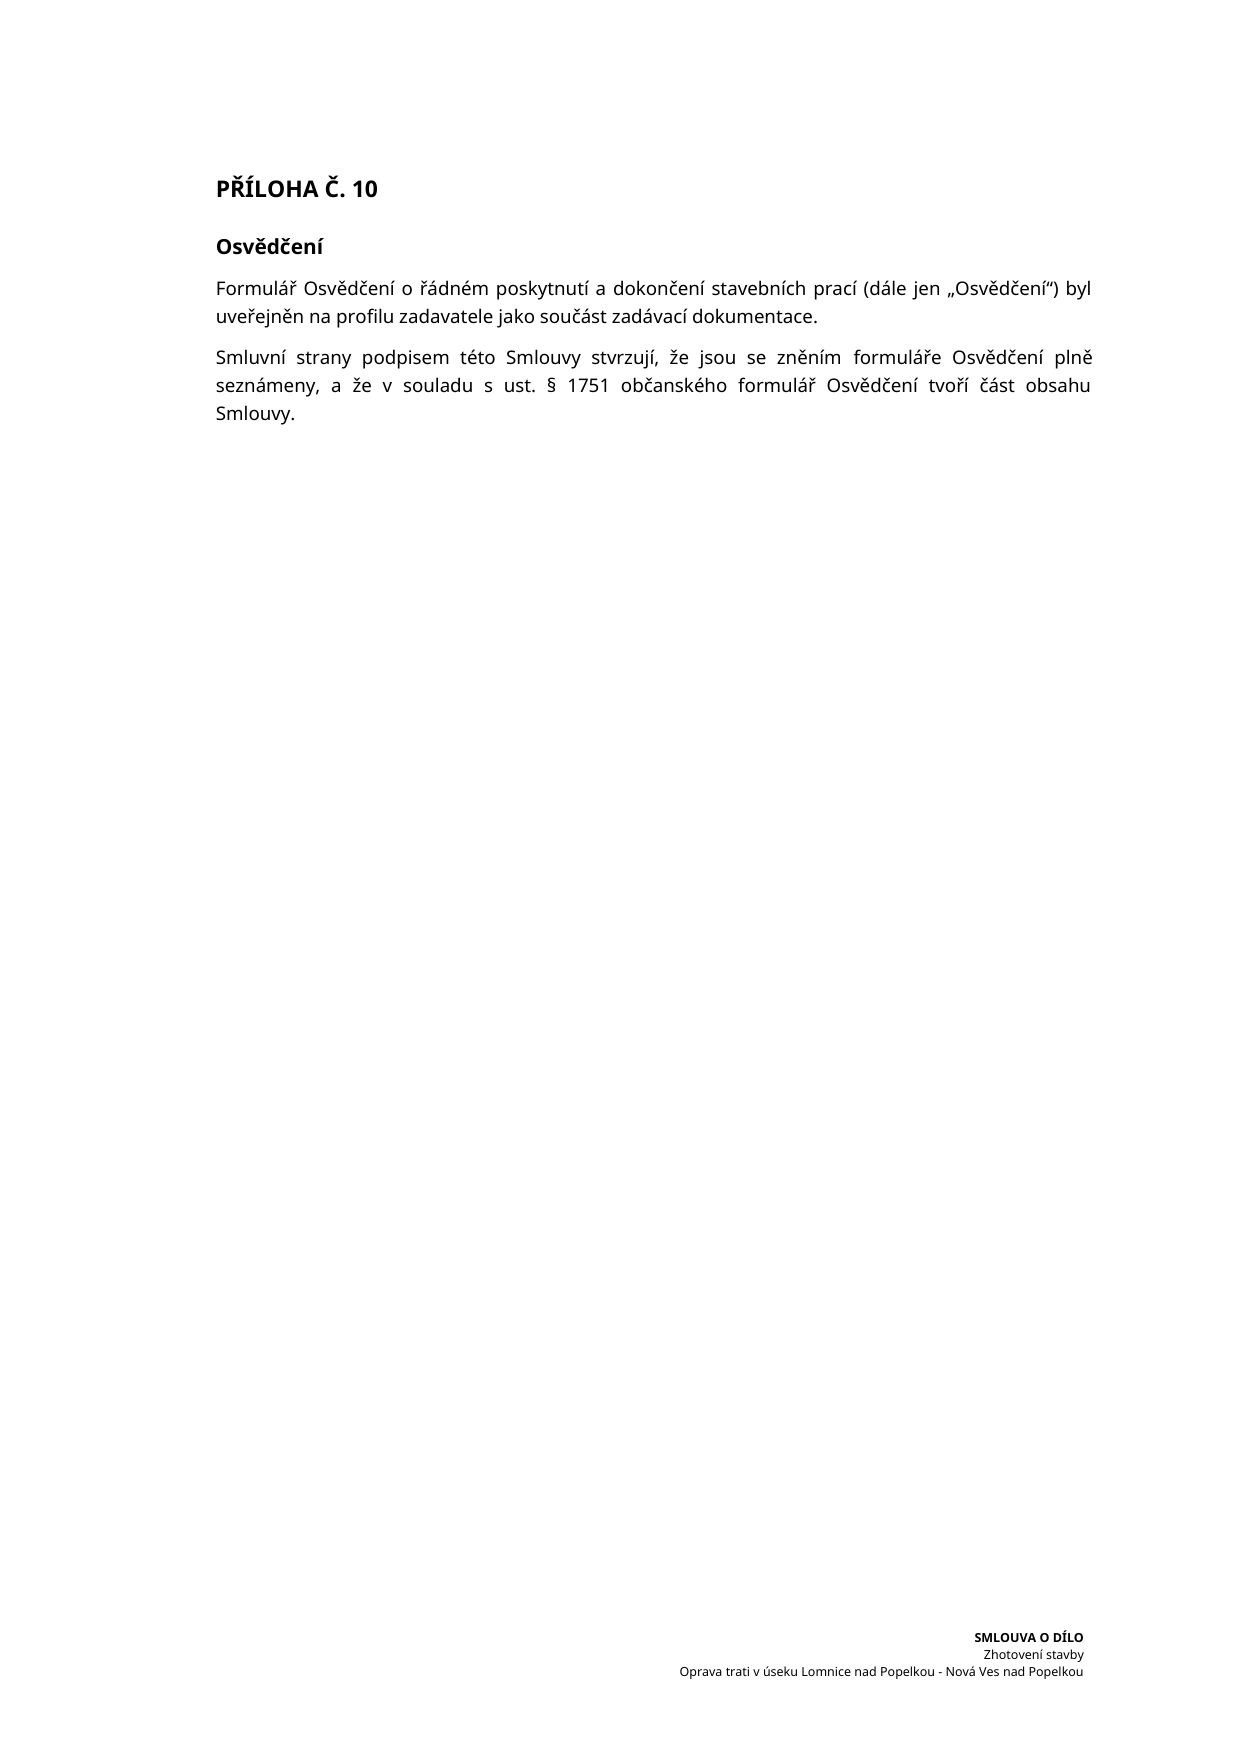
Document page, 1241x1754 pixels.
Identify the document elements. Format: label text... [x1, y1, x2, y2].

text Příloha č. 10 [216, 172, 1093, 204]
text Osvědčení [216, 232, 1093, 260]
text Smluvní strany podpisem této Smlouvy stvrzují, že jsou se zněním formuláře Osvědčení plně seznámeny, a že v souladu s ust. § 1751 občanského formulář Osvědčení tvoří část obsahu Smlouvy. [216, 344, 1093, 426]
text Formulář Osvědčení o řádném poskytnutí a dokončení stavebních prací (dále jen „Osvědčení“) byl uveřejněn na profilu zadavatele jako součást zadávací dokumentace. [216, 276, 1093, 329]
